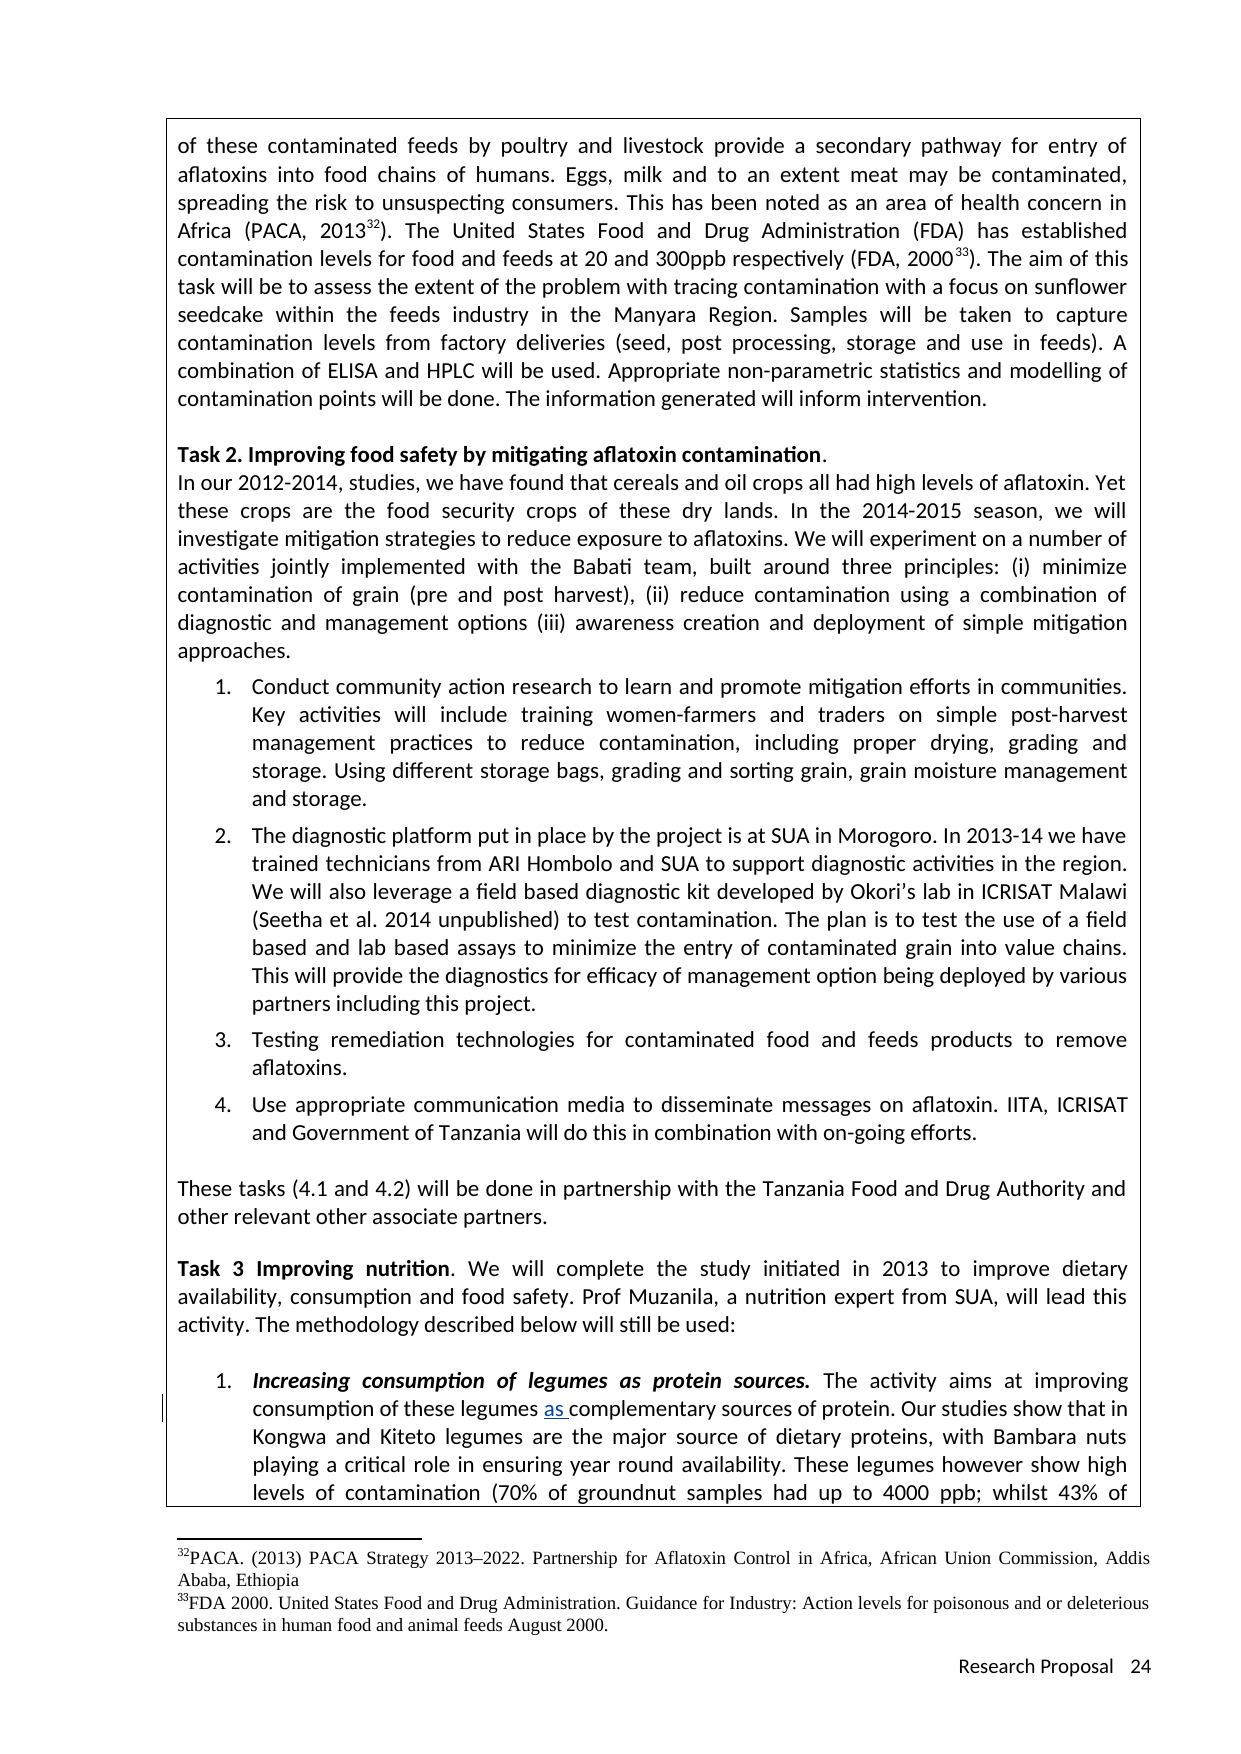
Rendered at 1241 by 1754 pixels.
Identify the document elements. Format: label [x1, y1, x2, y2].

table_header [167, 119, 1140, 1506]
